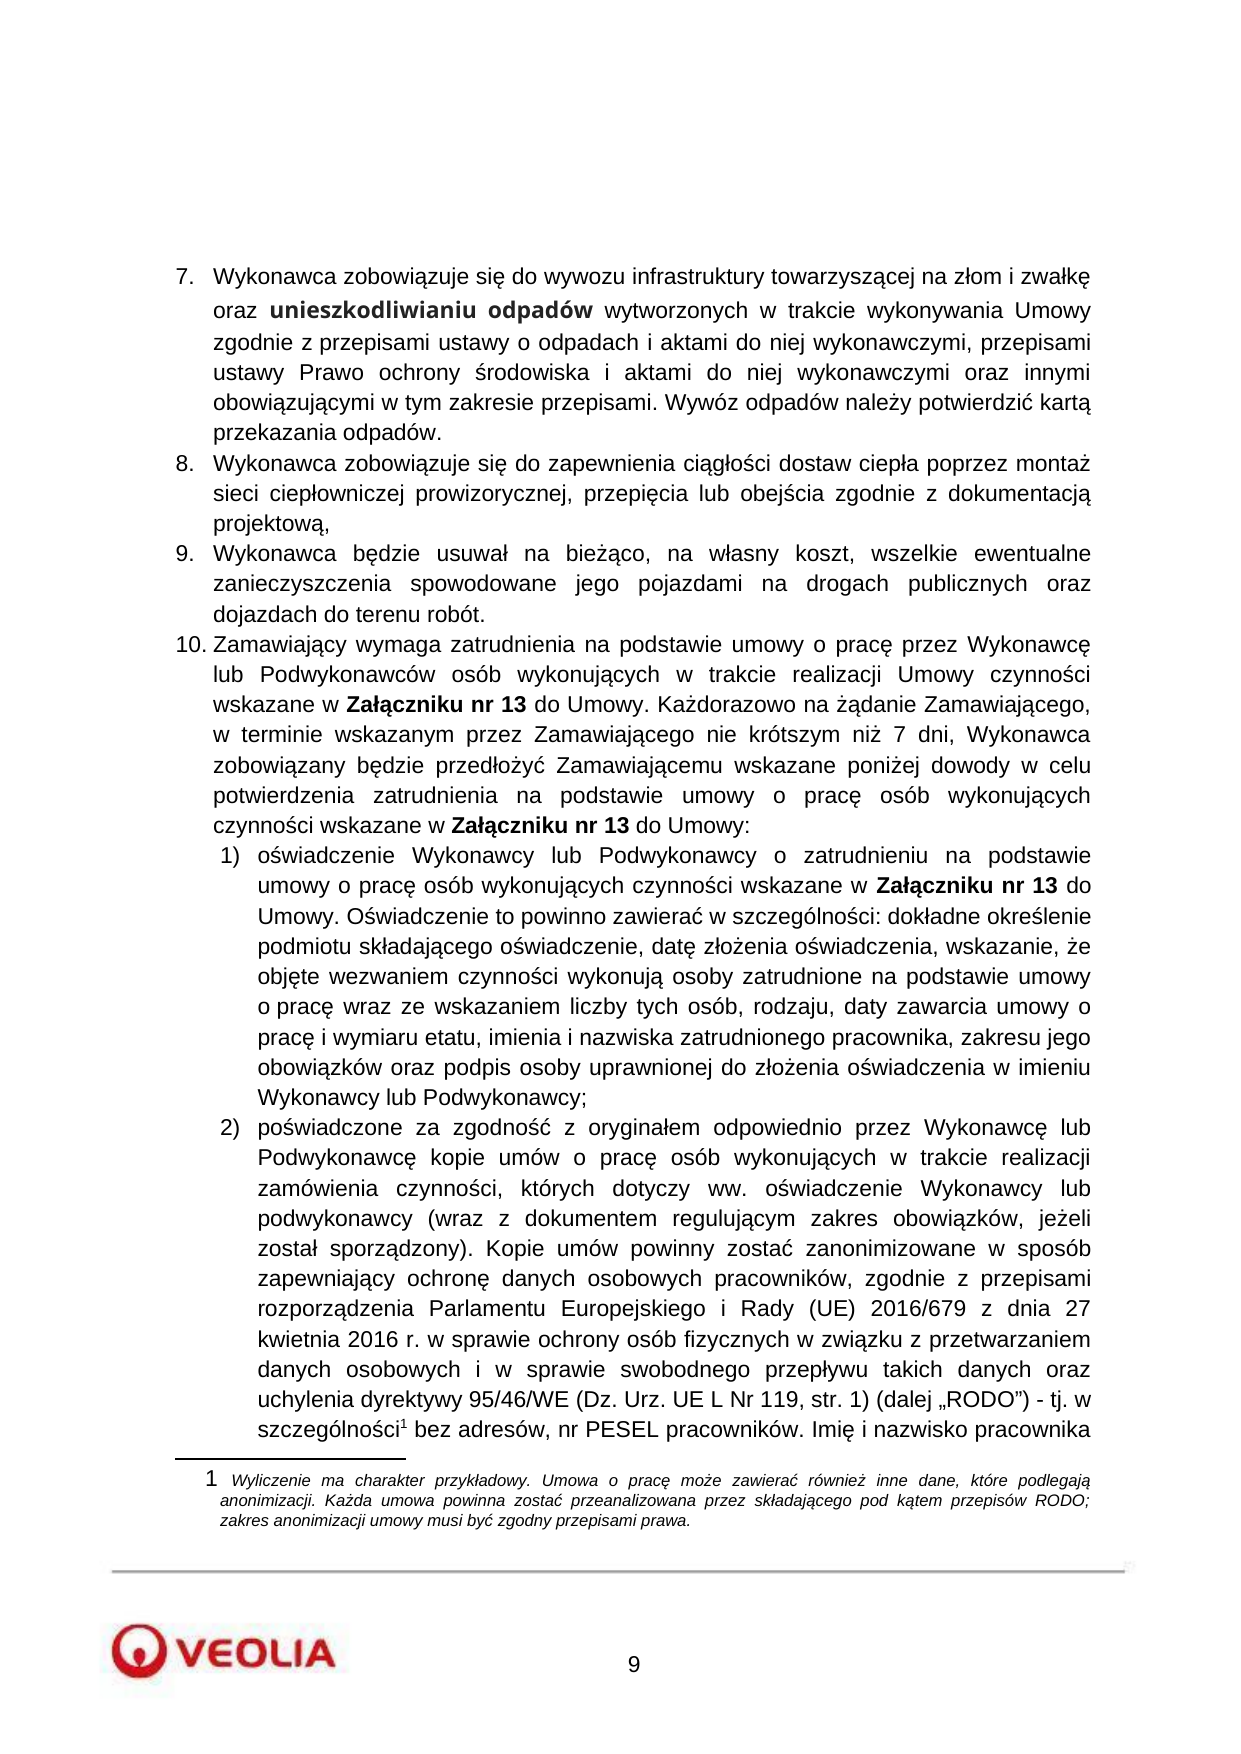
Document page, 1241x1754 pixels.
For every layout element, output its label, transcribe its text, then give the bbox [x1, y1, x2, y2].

list Wykonawca zobowiązuje się do zapewnienia ciągłości dostaw ciepła poprzez montaż sieci ciepłowniczej prowizorycznej, przepięcia lub obejścia zgodnie z dokumentacją projektową, [175, 449, 1092, 536]
picture [0, 1499, 1238, 1754]
picture [1073, 1499, 1082, 1505]
list Wykonawca zobowiązuje się do wywozu infrastruktury towarzyszącej na złom i zwałkę oraz unieszkodliwianiu odpadów wytworzonych w trakcie wykonywania Umowy zgodnie z przepisami ustawy o odpadach i aktami do niej wykonawczymi, przepisami ustawy Prawo ochrony środowiska i aktami do niej wykonawczymi oraz innymi obowiązującymi w tym zakresie przepisami. Wywóz odpadów należy potwierdzić kartą przekazania odpadów. [175, 263, 1092, 446]
list oświadczenie Wykonawcy lub Podwykonawcy o zatrudnieniu na podstawie umowy o pracę osób wykonujących czynności wskazane w Załączniku nr 13 do Umowy. Oświadczenie to powinno zawierać w szczególności: dokładne określenie podmiotu składającego oświadczenie, datę złożenia oświadczenia, wskazanie, że objęte wezwaniem czynności wykonują osoby zatrudnione na podstawie umowy o pracę wraz ze wskazaniem liczby tych osób, rodzaju, daty zawarcia umowy o pracę i wymiaru etatu, imienia i nazwiska zatrudnionego pracownika, zakresu jego obowiązków oraz podpis osoby uprawnionej do złożenia oświadczenia w imieniu Wykonawcy lub Podwykonawcy; [220, 842, 1092, 1110]
list Zamawiający wymaga zatrudnienia na podstawie umowy o pracę przez Wykonawcę lub Podwykonawców osób wykonujących w trakcie realizacji Umowy czynności wskazane w Załączniku nr 13 do Umowy. Każdorazowo na żądanie Zamawiającego, w terminie wskazanym przez Zamawiającego nie krótszym niż 7 dni, Wykonawca zobowiązany będzie przedłożyć Zamawiającemu wskazane poniżej dowody w celu potwierdzenia zatrudnienia na podstawie umowy o pracę osób wykonujących czynności wskazane w Załączniku nr 13 do Umowy: [175, 631, 1092, 838]
picture [1062, 1499, 1070, 1505]
list Wykonawca będzie usuwał na bieżąco, na własny koszt, wszelkie ewentualne zanieczyszczenia spowodowane jego pojazdami na drogach publicznych oraz dojazdach do terenu robót. [175, 540, 1092, 627]
picture [1048, 1499, 1057, 1505]
